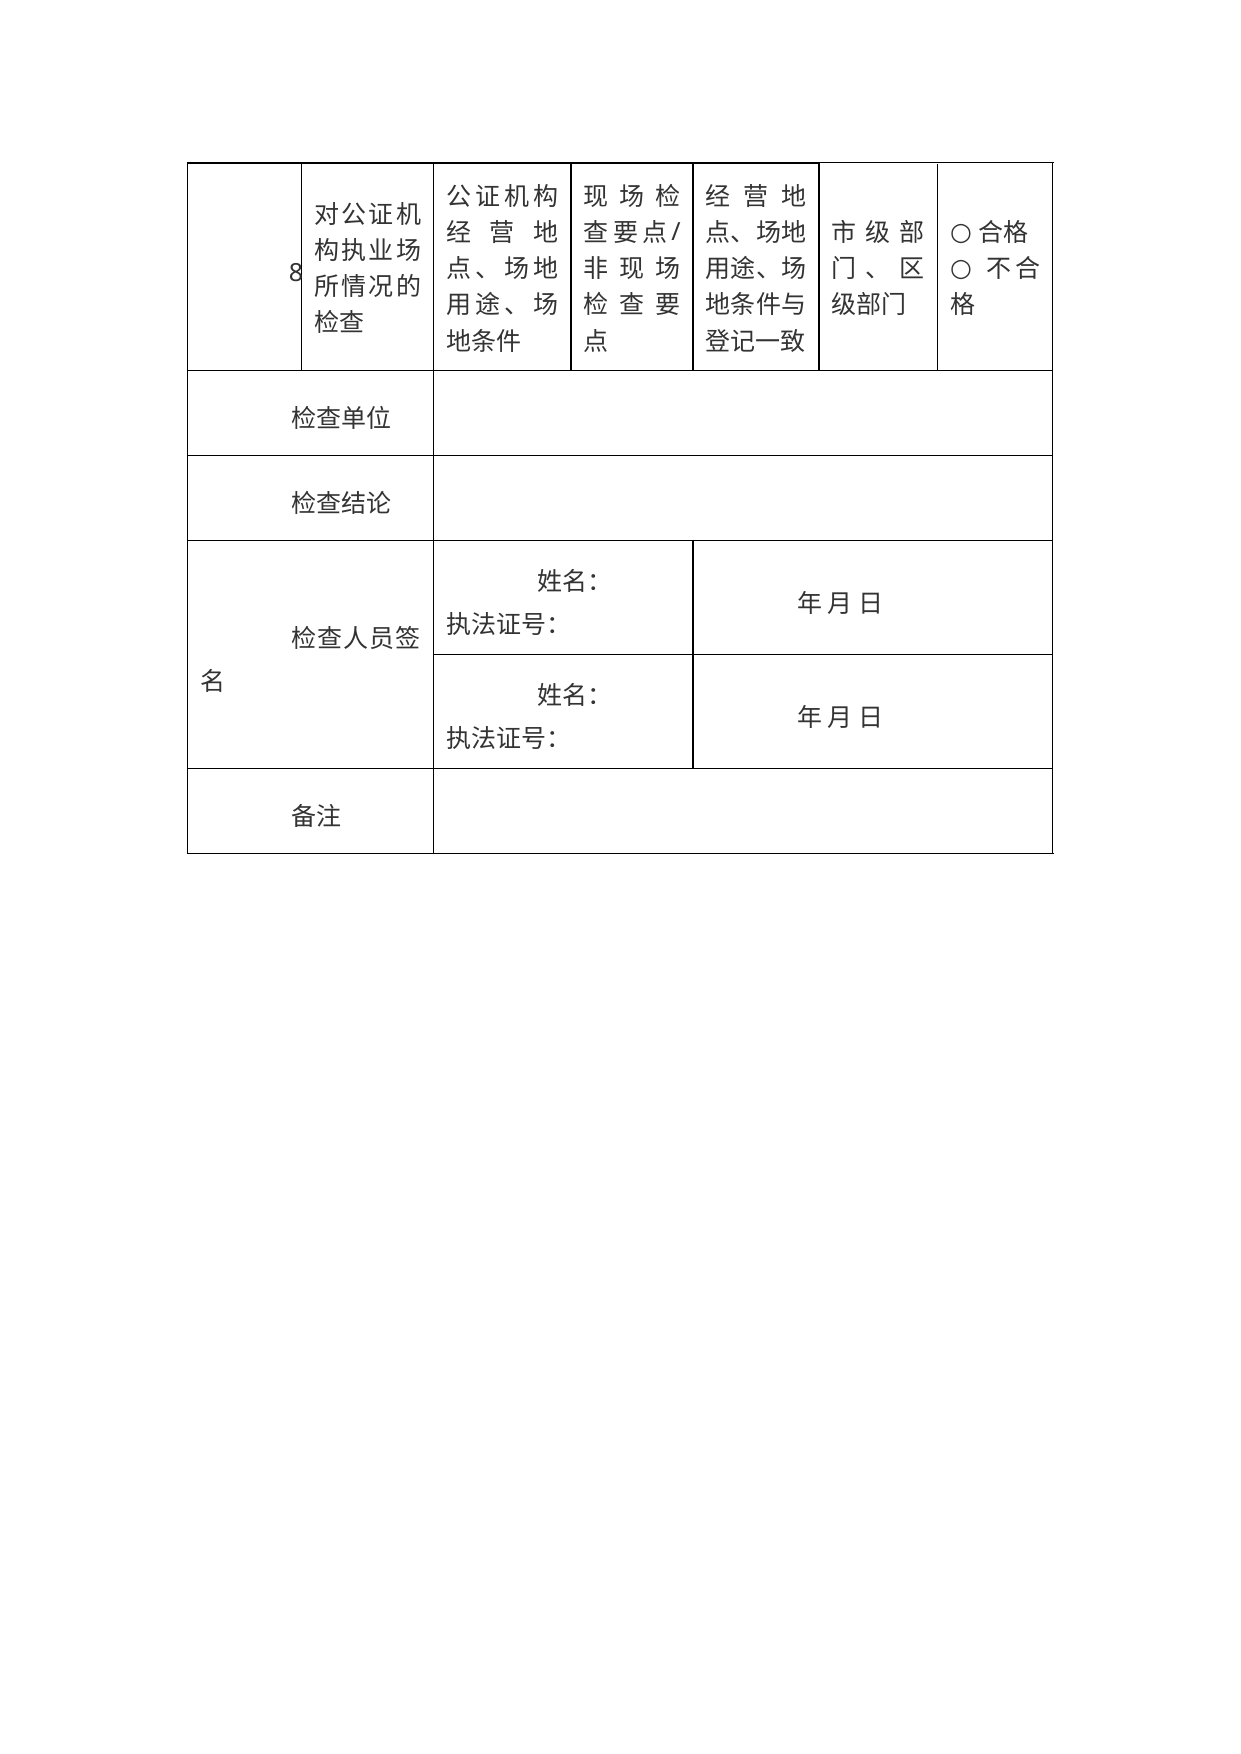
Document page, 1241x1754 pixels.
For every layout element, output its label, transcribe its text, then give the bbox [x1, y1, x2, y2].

table_cell 检查结论 [188, 456, 433, 539]
table_cell 年 月 日 [694, 655, 1052, 768]
table_cell [434, 769, 1052, 853]
table_cell 年 月 日 [694, 541, 1052, 654]
table_cell [434, 371, 1052, 455]
table_cell 现场检查要点/非现场检查要点 [572, 164, 692, 370]
table_cell 检查单位 [188, 371, 433, 455]
table_cell 检查人员签名 [188, 541, 433, 768]
table_cell [434, 456, 1052, 539]
table_cell 8 [188, 164, 301, 370]
table_cell 市级部门、区级部门 [820, 163, 937, 370]
table_cell 备注 [188, 769, 433, 853]
table_cell 公证机构经营地点、场地用途、场地条件 [434, 164, 570, 370]
table_cell 对公证机构执业场所情况的检查 [302, 164, 433, 370]
table_cell 姓名： 执法证号： [434, 541, 692, 654]
table_cell 经营地点、场地用途、场地条件与登记一致 [694, 164, 818, 370]
table_cell 姓名： 执法证号： [434, 655, 692, 768]
table_cell ○ 合格 ○ 不合格 [938, 163, 1052, 370]
